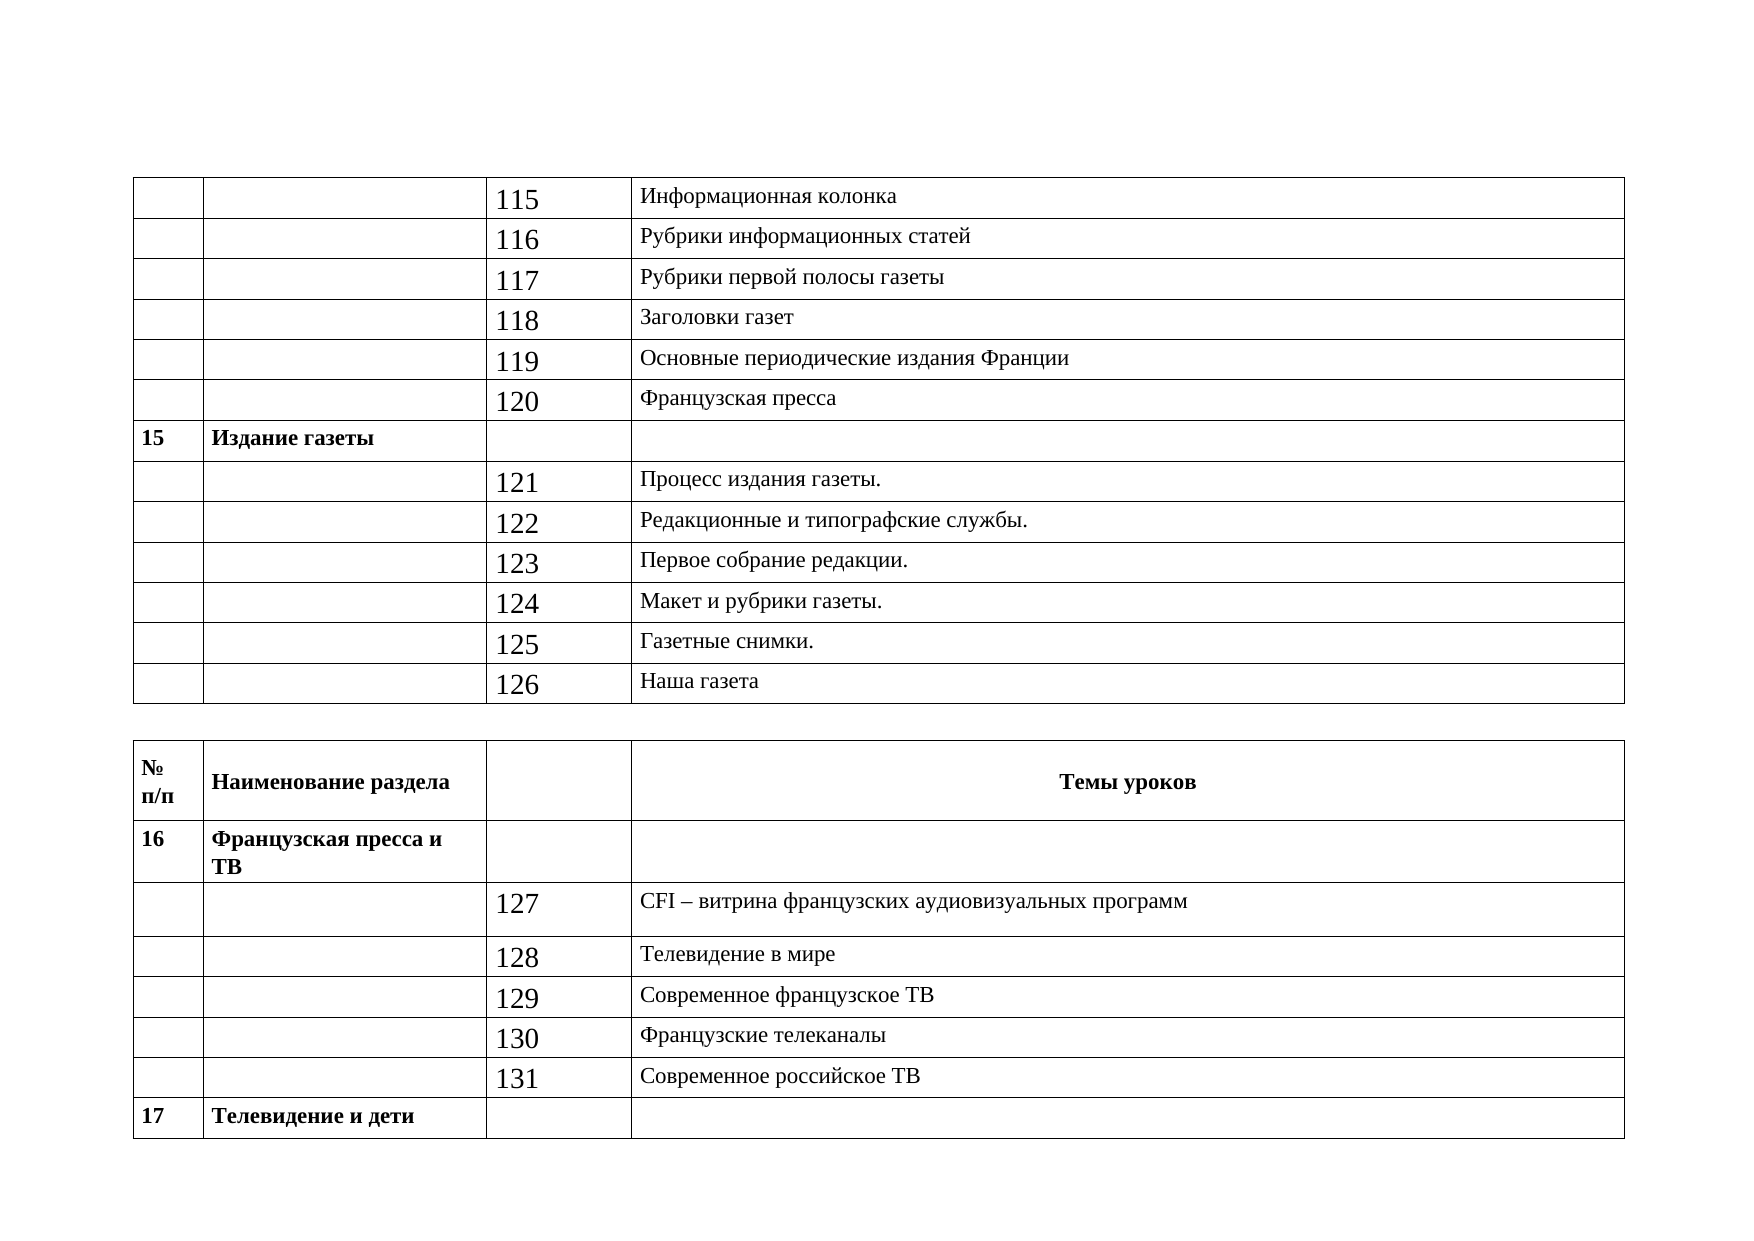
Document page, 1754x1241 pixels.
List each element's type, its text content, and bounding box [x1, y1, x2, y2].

table_header Наименование раздела [204, 741, 486, 820]
table_cell Французская пресса и ТВ [204, 821, 486, 882]
table_cell 116 [487, 219, 631, 258]
table_cell 122 [487, 502, 631, 541]
table_cell [134, 380, 203, 420]
table_cell Рубрики первой полосы газеты [632, 259, 1624, 298]
table_cell 119 [487, 340, 631, 379]
table_cell 128 [487, 937, 631, 976]
table_cell [134, 340, 203, 379]
table_cell [134, 623, 203, 663]
table_cell Газетные снимки. [632, 623, 1624, 663]
table_cell 125 [487, 623, 631, 663]
table_cell [134, 1018, 203, 1057]
table_cell 130 [487, 1018, 631, 1057]
table_cell [204, 543, 486, 582]
table_cell [204, 883, 486, 936]
table_cell Издание газеты [204, 421, 486, 461]
table_cell [204, 977, 486, 1016]
table_cell [204, 340, 486, 379]
table_cell CFI – витрина французских аудиовизуальных программ [632, 883, 1624, 936]
table_cell [204, 462, 486, 501]
table_cell [134, 300, 203, 339]
table_cell [134, 259, 203, 298]
table_header Темы уроков [632, 741, 1624, 820]
table_cell Процесс издания газеты. [632, 462, 1624, 501]
table_cell 124 [487, 583, 631, 622]
table_cell [204, 219, 486, 258]
table_cell [134, 543, 203, 582]
table_cell [632, 421, 1624, 461]
table_cell 121 [487, 462, 631, 501]
table_cell [134, 502, 203, 541]
table_cell [204, 1018, 486, 1057]
table_cell [204, 178, 486, 218]
table_cell 129 [487, 977, 631, 1016]
table_cell [204, 300, 486, 339]
table_cell [134, 178, 203, 218]
table_cell [204, 623, 486, 663]
table_cell Французские телеканалы [632, 1018, 1624, 1057]
table_cell Французская пресса [632, 380, 1624, 420]
table_cell 117 [487, 259, 631, 298]
table_header [487, 741, 631, 820]
table_cell Информационная колонка [632, 178, 1624, 218]
table_cell [204, 664, 486, 703]
table_cell Макет и рубрики газеты. [632, 583, 1624, 622]
table_cell Редакционные и типографские службы. [632, 502, 1624, 541]
table_cell [487, 421, 631, 461]
table_cell [632, 1098, 1624, 1138]
table_cell 126 [487, 664, 631, 703]
table_cell [134, 1058, 203, 1097]
table_cell 127 [487, 883, 631, 936]
table_cell 118 [487, 300, 631, 339]
table_cell 123 [487, 543, 631, 582]
table_cell Наша газета [632, 664, 1624, 703]
table_cell 131 [487, 1058, 631, 1097]
table_cell Основные периодические издания Франции [632, 340, 1624, 379]
table_cell Телевидение и дети [204, 1098, 486, 1138]
table_cell [487, 1098, 631, 1138]
table_cell [487, 821, 631, 882]
table_cell [134, 977, 203, 1016]
table_cell 16 [134, 821, 203, 882]
table_cell 115 [487, 178, 631, 218]
table_cell Рубрики информационных статей [632, 219, 1624, 258]
table_cell Первое собрание редакции. [632, 543, 1624, 582]
table_cell Заголовки газет [632, 300, 1624, 339]
table_cell Телевидение в мире [632, 937, 1624, 976]
table_cell 15 [134, 421, 203, 461]
table_cell [134, 937, 203, 976]
table_cell [204, 502, 486, 541]
table_cell 120 [487, 380, 631, 420]
table_cell [204, 259, 486, 298]
table_cell Современное российское ТВ [632, 1058, 1624, 1097]
table_cell [204, 380, 486, 420]
table_cell [134, 462, 203, 501]
table_cell [204, 937, 486, 976]
table_cell [134, 583, 203, 622]
table_cell [204, 1058, 486, 1097]
table_cell [134, 883, 203, 936]
table_cell [134, 664, 203, 703]
table_header № п/п [134, 741, 203, 820]
table_cell [632, 821, 1624, 882]
table_cell 17 [134, 1098, 203, 1138]
table_cell Современное французское ТВ [632, 977, 1624, 1016]
table_cell [134, 219, 203, 258]
table_cell [204, 583, 486, 622]
